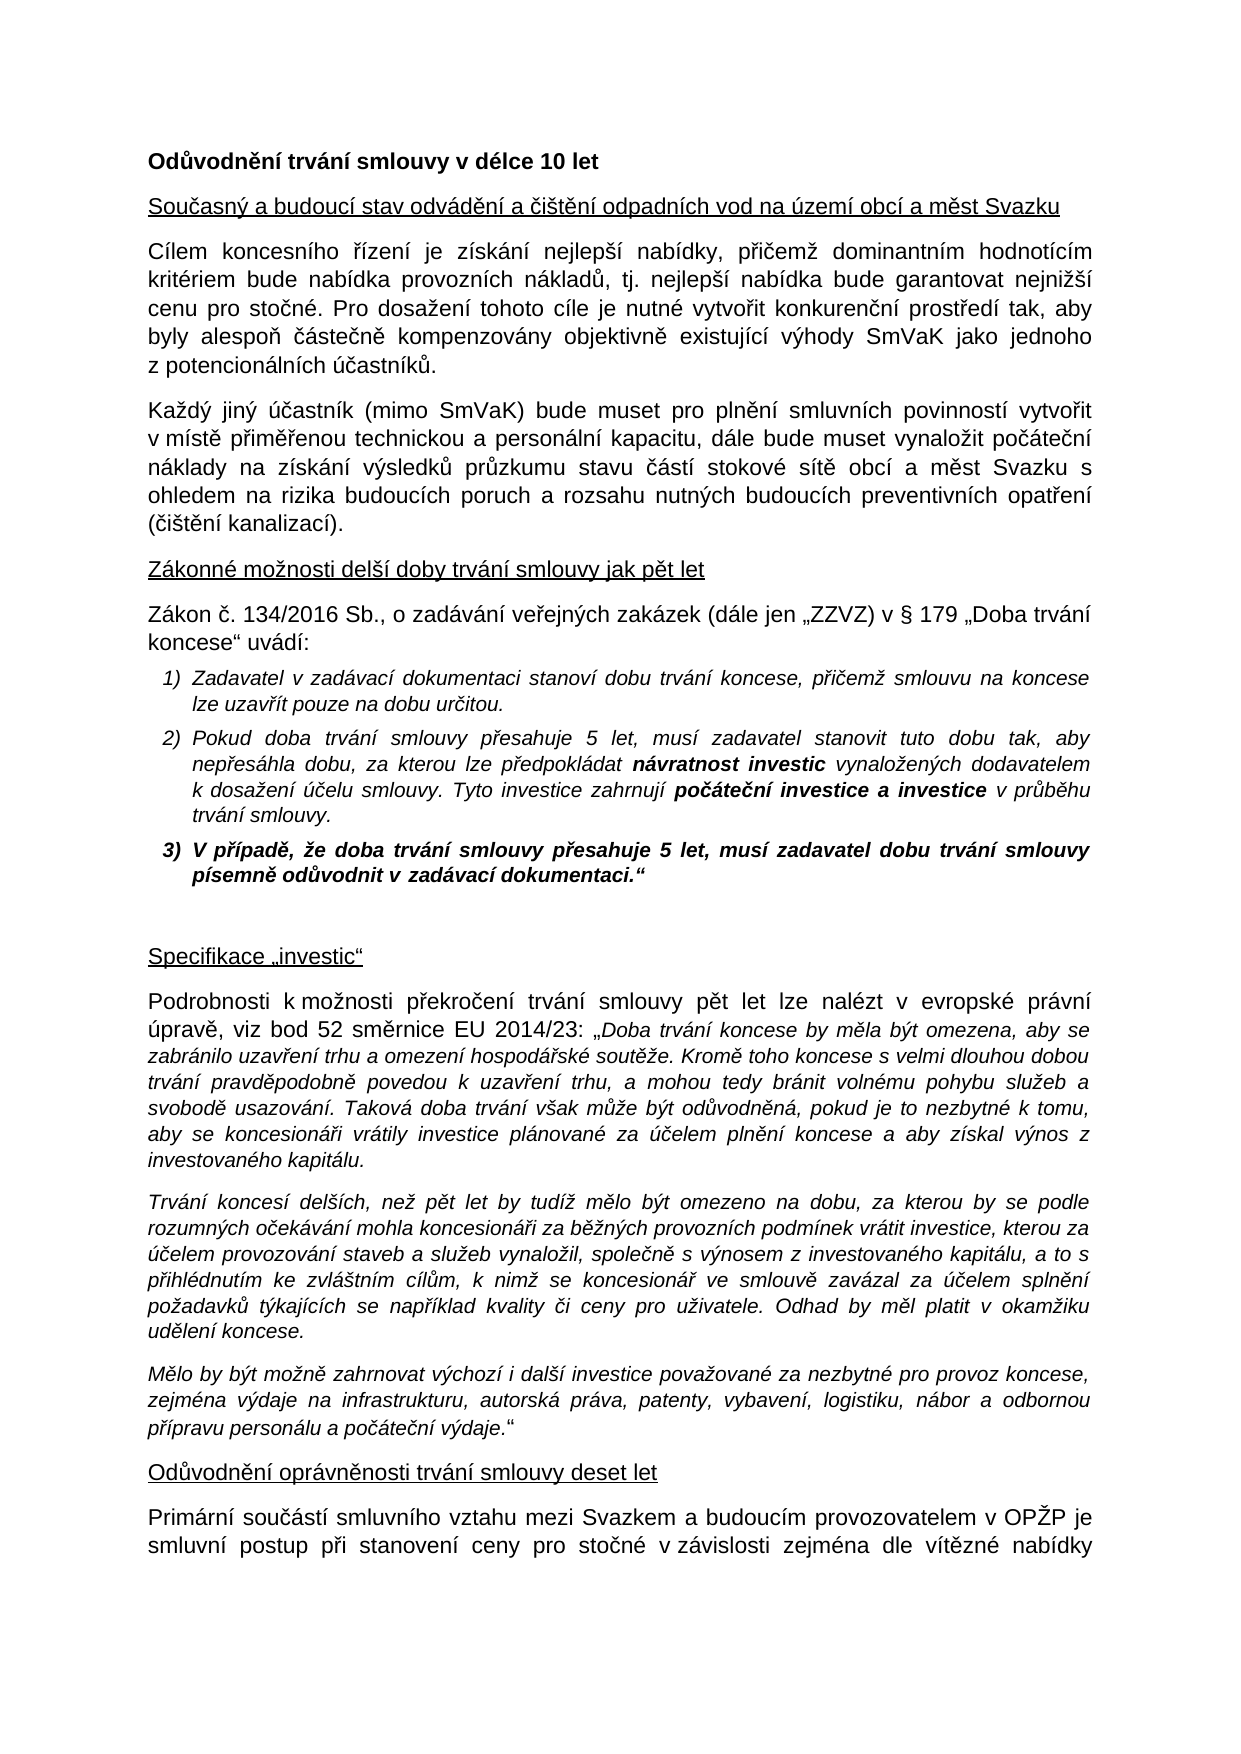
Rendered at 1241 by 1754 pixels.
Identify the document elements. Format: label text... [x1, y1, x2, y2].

text Cílem koncesního řízení je získání nejlepší nabídky, přičemž dominantním hodnotícím kritériem bude nabídka provozních nákladů, tj. nejlepší nabídka bude garantovat nejnižší cenu pro stočné. Pro dosažení tohoto cíle je nutné vytvořit konkurenční prostředí tak, aby byly alespoň částečně kompenzovány objektivně existující výhody SmVaK jako jednoho z potencionálních účastníků. [148, 238, 1093, 378]
text Současný a budoucí stav odvádění a čištění odpadních vod na území obcí a měst Svazku [148, 193, 1093, 219]
text Specifikace „investic“ [148, 943, 1093, 969]
text Odůvodnění trvání smlouvy v délce 10 let [148, 148, 1093, 174]
list Pokud doba trvání smlouvy přesahuje 5 let, musí zadavatel stanovit tuto dobu tak, aby nepřesáhla dobu, za kterou lze předpokládat návratnost investic vynaložených dodavatelem k dosažení účelu smlouvy. Tyto investice zahrnují počáteční investice a investice v průběhu trvání smlouvy. [162, 726, 1093, 827]
text Trvání koncesí delších, než pět let by tudíž mělo být omezeno na dobu, za kterou by se podle rozumných očekávání mohla koncesionáři za běžných provozních podmínek vrátit investice, kterou za účelem provozování staveb a služeb vynaložil, společně s výnosem z investovaného kapitálu, a to s přihlédnutím ke zvláštním cílům, k nimž se koncesionář ve smlouvě zavázal za účelem splnění požadavků týkajících se například kvality či ceny pro uživatele. Odhad by měl platit v okamžiku udělení koncese. [148, 1190, 1093, 1343]
list Zadavatel v zadávací dokumentaci stanoví dobu trvání koncese, přičemž smlouvu na koncese lze uzavřít pouze na dobu určitou. [162, 666, 1093, 716]
text Zákonné možnosti delší doby trvání smlouvy jak pět let [148, 556, 1093, 582]
text Odůvodnění oprávněnosti trvání smlouvy deset let [148, 1459, 1093, 1485]
text Podrobnosti k možnosti překročení trvání smlouvy pět let lze nalézt v evropské právní úpravě, viz bod 52 směrnice EU 2014/23: „Doba trvání koncese by měla být omezena, aby se zabránilo uzavření trhu a omezení hospodářské soutěže. Kromě toho koncese s velmi dlouhou dobou trvání pravděpodobně povedou k uzavření trhu, a mohou tedy bránit volnému pohybu služeb a svobodě usazování. Taková doba trvání však může být odůvodněná, pokud je to nezbytné k tomu, aby se koncesionáři vrátily investice plánované za účelem plnění koncese a aby získal výnos z investovaného kapitálu. [148, 988, 1093, 1172]
text Zákon č. 134/2016 Sb., o zadávání veřejných zakázek (dále jen „ZZVZ) v § 179 „Doba trvání koncese“ uvádí: [148, 601, 1093, 655]
list V případě, že doba trvání smlouvy přesahuje 5 let, musí zadavatel dobu trvání smlouvy písemně odůvodnit v zadávací dokumentaci.“ [162, 837, 1093, 887]
text Každý jiný účastník (mimo SmVaK) bude muset pro plnění smluvních povinností vytvořit v místě přiměřenou technickou a personální kapacitu, dále bude muset vynaložit počáteční náklady na získání výsledků průzkumu stavu částí stokové sítě obcí a měst Svazku s ohledem na rizika budoucích poruch a rozsahu nutných budoucích preventivních opatření (čištění kanalizací). [148, 397, 1093, 537]
text Mělo by být možně zahrnovat výchozí i další investice považované za nezbytné pro provoz koncese, zejména výdaje na infrastrukturu, autorská práva, patenty, vybavení, logistiku, nábor a odbornou přípravu personálu a počáteční výdaje.“ [148, 1362, 1093, 1440]
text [148, 1504, 1093, 1559]
